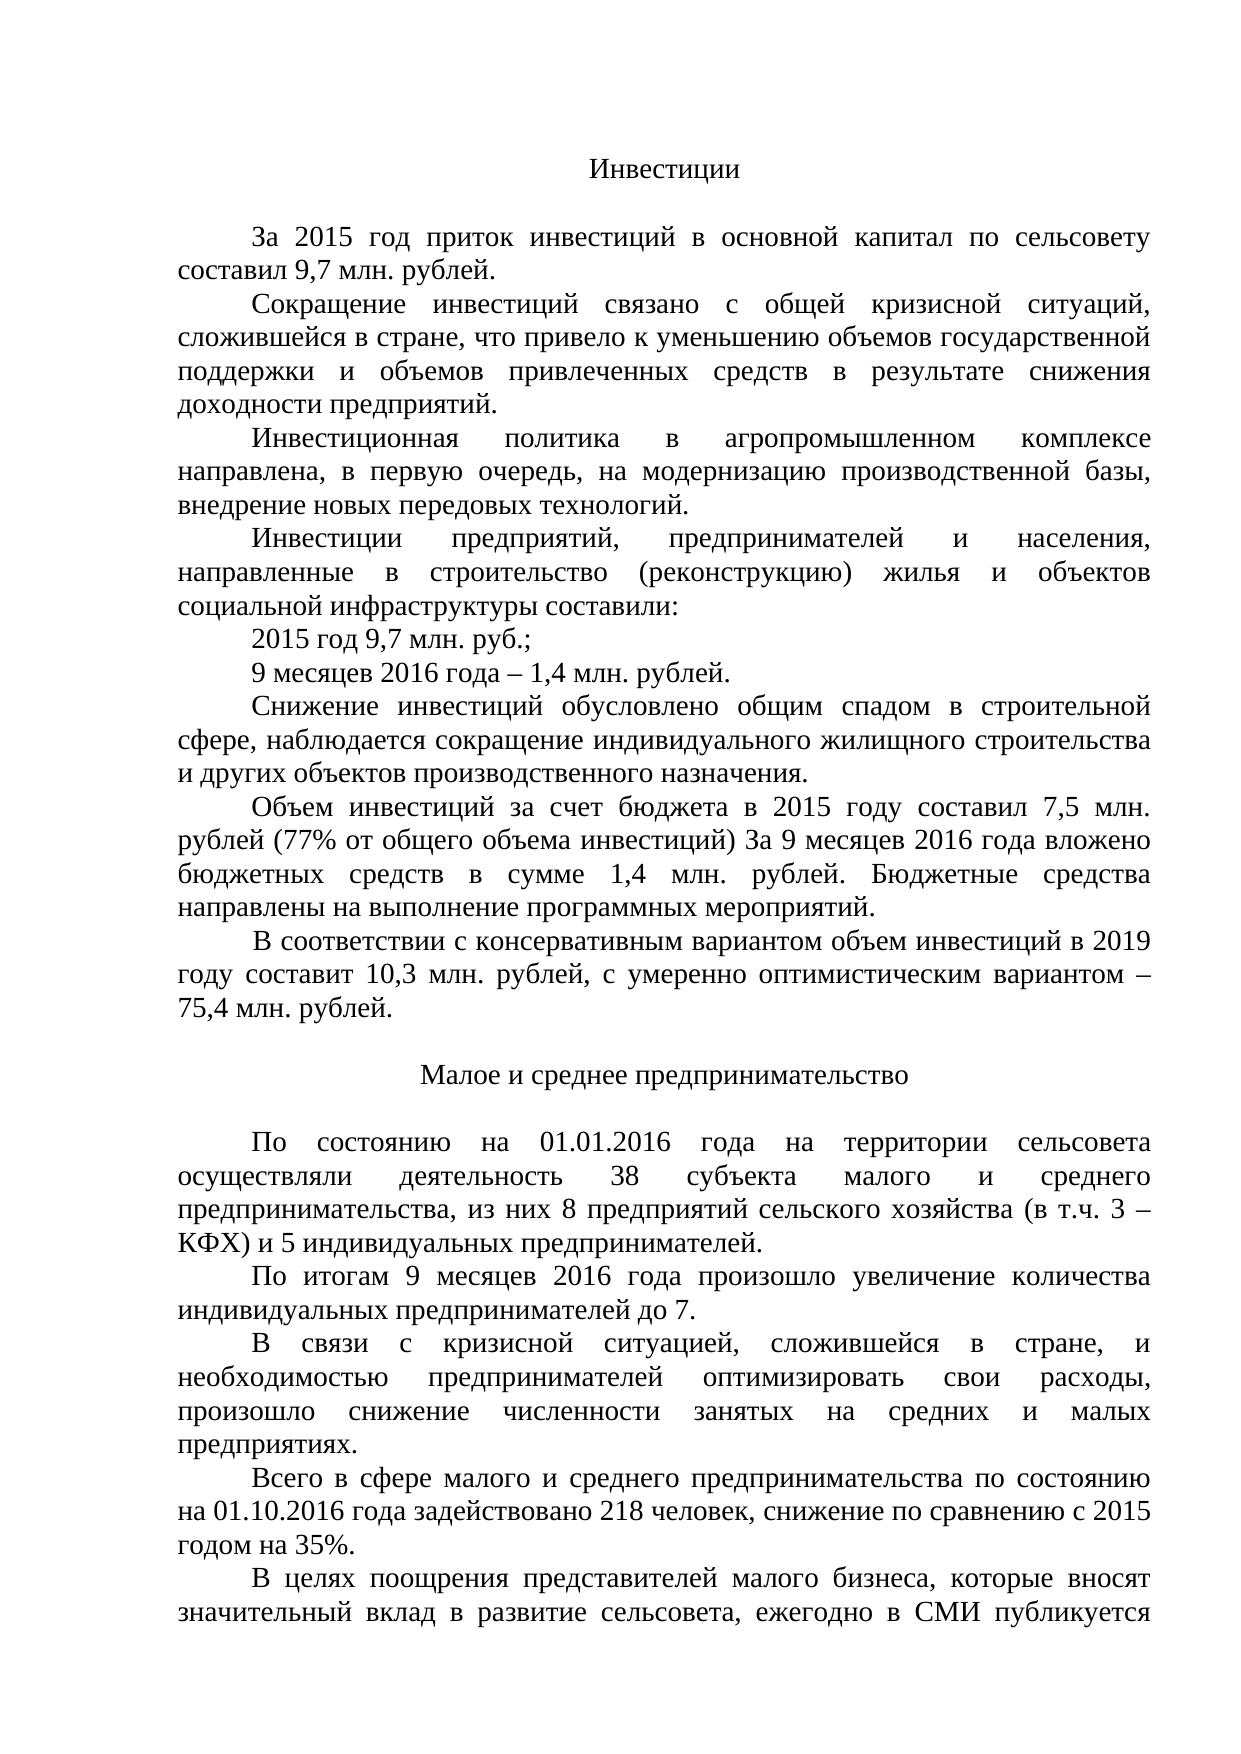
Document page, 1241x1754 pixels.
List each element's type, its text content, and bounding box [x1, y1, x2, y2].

text В соответствии с консервативным вариантом объем инвестиций в 2019 году составит 10,3 млн. рублей, с умеренно оптимистическим вариантом – 75,4 млн. рублей. [177, 923, 1152, 1024]
text Малое и среднее предпринимательство [177, 1057, 1152, 1091]
text Инвестиции [177, 152, 1152, 185]
text По состоянию на 01.01.2016 года на территории сельсовета осуществляли деятельность 38 субъекта малого и среднего предпринимательства, из них 8 предприятий сельского хозяйства (в т.ч. 3 – КФХ) и 5 индивидуальных предпринимателей. [177, 1124, 1152, 1258]
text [177, 1560, 1152, 1627]
text За 2015 год приток инвестиций в основной капитал по сельсовету составил 9,7 млн. рублей. [177, 219, 1152, 286]
text Сокращение инвестиций связано с общей кризисной ситуаций, сложившейся в стране, что привело к уменьшению объемов государственной поддержки и объемов привлеченных средств в результате снижения доходности предприятий. [177, 286, 1152, 420]
text Инвестиционная политика в агропромышленном комплексе направлена, в первую очередь, на модернизацию производственной базы, внедрение новых передовых технологий. [177, 420, 1152, 521]
text Объем инвестиций за счет бюджета в 2015 году составил 7,5 млн. рублей (77% от общего объема инвестиций) За 9 месяцев 2016 года вложено бюджетных средств в сумме 1,4 млн. рублей. Бюджетные средства направлены на выполнение программных мероприятий. [177, 789, 1152, 923]
text 9 месяцев 2016 года – 1,4 млн. рублей. [177, 655, 1152, 688]
text Всего в сфере малого и среднего предпринимательства по состоянию на 01.10.2016 года задействовано 218 человек, снижение по сравнению с 2015 годом на 35%. [177, 1460, 1152, 1560]
text Снижение инвестиций обусловлено общим спадом в строительной сфере, наблюдается сокращение индивидуального жилищного строительства и других объектов производственного назначения. [177, 688, 1152, 789]
text 2015 год 9,7 млн. руб.; [177, 621, 1152, 655]
text Инвестиции предприятий, предпринимателей и населения, направленные в строительство (реконструкцию) жилья и объектов социальной инфраструктуры составили: [177, 521, 1152, 621]
text По итогам 9 месяцев 2016 года произошло увеличение количества индивидуальных предпринимателей до 7. [177, 1258, 1152, 1326]
text В связи с кризисной ситуацией, сложившейся в стране, и необходимостью предпринимателей оптимизировать свои расходы, произошло снижение численности занятых на средних и малых предприятиях. [177, 1326, 1152, 1460]
